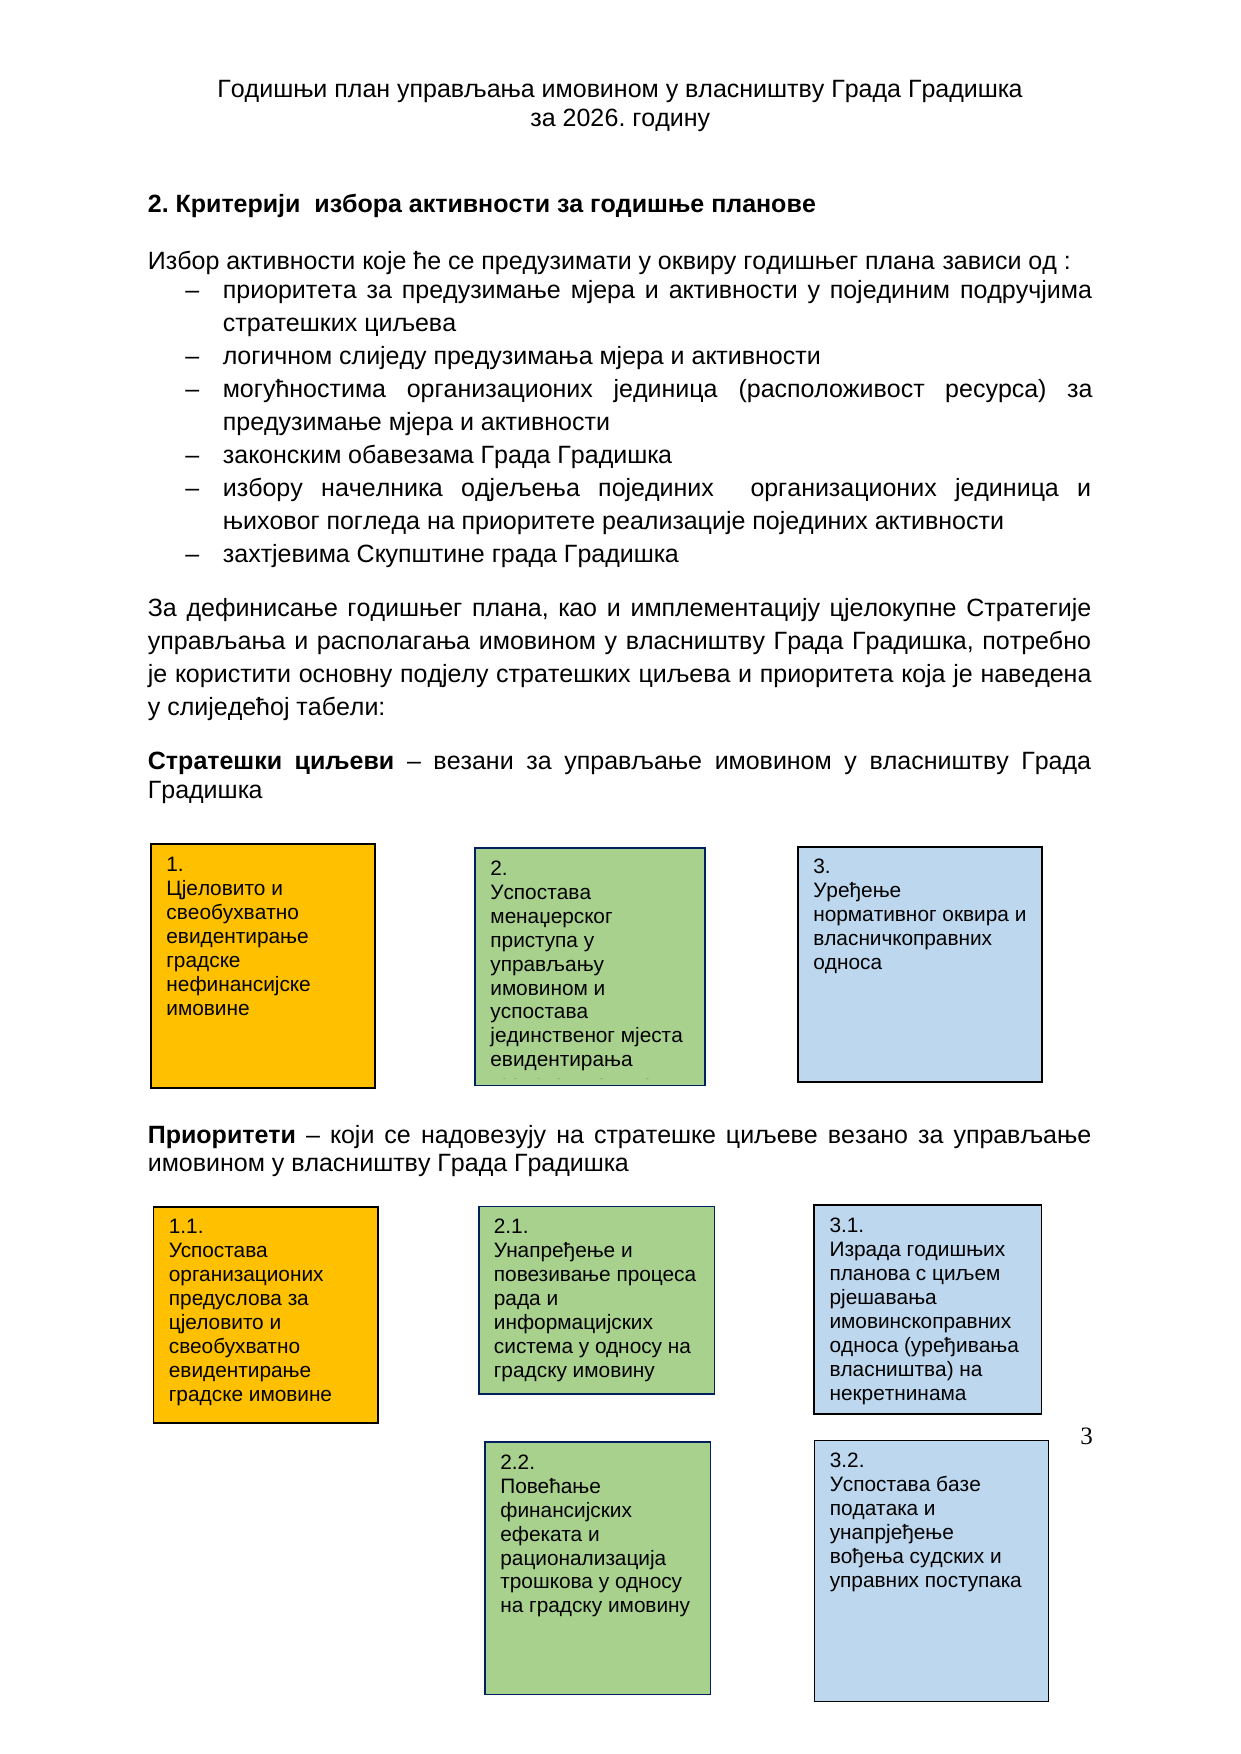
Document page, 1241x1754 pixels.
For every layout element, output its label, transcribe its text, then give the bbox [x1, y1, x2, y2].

list законским обавезама Града Градишка [185, 440, 1093, 469]
list избору начелника одјељења појединих организационих јединица и њиховог погледа на приоритете реализације појединих активности [185, 473, 1093, 535]
list приоритета за предузимање мјера и активности у појединим подручјима стратешких циљева [185, 275, 1093, 337]
subtitle 2. Критерији избора активности за годишње планове [148, 189, 1093, 217]
list могућностима организационих јединица (расположивост ресурса) за предузимање мјера и активности [185, 374, 1093, 436]
list логичном слиједу предузимања мјера и активности [185, 341, 1093, 370]
list захтјевима Скупштине града Градишка [185, 539, 1093, 568]
text Стратешки циљеви – везани за управљање имовином у власништву Града Градишка [148, 746, 1093, 803]
text Приоритети – који се надовезују на стратешке циљеве везано за управљање имовином у власништву Града Градишка [148, 1120, 1093, 1177]
text Избор активности које ће се предузимати у оквиру годишњег плана зависи од : [148, 246, 1093, 275]
text За дефинисање годишњег плана, као и имплементацију цјелокупне Стратегије управљања и располагања имовином у власништву Града Градишка, потребно је користити основну подјелу стратешких циљева и приоритета која је наведена у слиједећој табели: [148, 593, 1093, 721]
